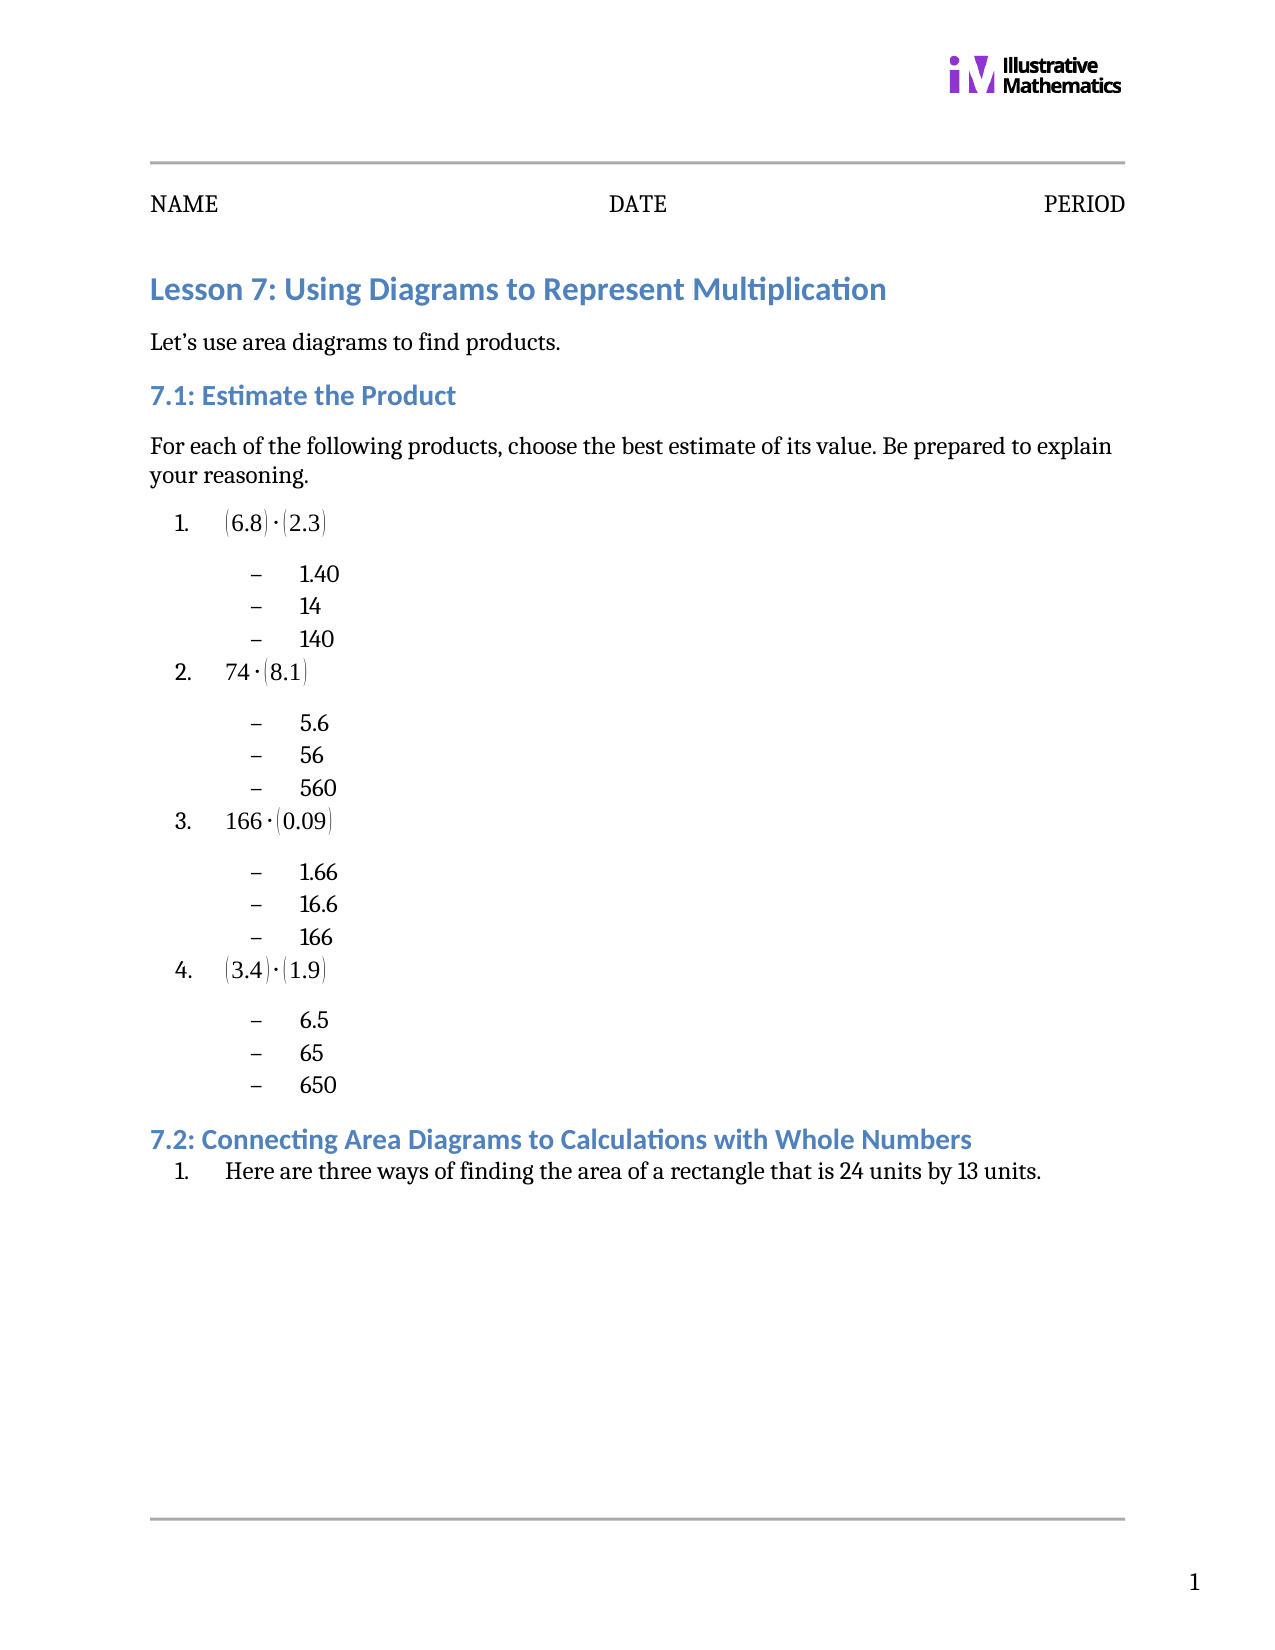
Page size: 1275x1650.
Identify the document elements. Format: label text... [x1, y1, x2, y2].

subtitle Lesson 7: Using Diagrams to Represent Multiplication [150, 268, 1125, 309]
list 166 [250, 922, 1125, 951]
list 1.66 [250, 857, 1125, 886]
list 56 [250, 741, 1125, 770]
list 5.6 [250, 708, 1125, 737]
text For each of the following products, choose the best estimate of its value. Be prepared to explain your reasoning. [150, 432, 1125, 489]
text Let’s use area diagrams to find products. [150, 328, 1125, 357]
list 6.5 [250, 1006, 1125, 1035]
subtitle 7.1: Estimate the Product [150, 377, 1125, 413]
list 1.40 [250, 559, 1125, 588]
list 14 [250, 592, 1125, 621]
list 16.6 [250, 890, 1125, 919]
list 560 [250, 773, 1125, 802]
list 140 [250, 624, 1125, 653]
subtitle 7.2: Connecting Area Diagrams to Calculations with Whole Numbers [150, 1121, 1125, 1157]
list 650 [250, 1071, 1125, 1100]
list 65 [250, 1039, 1125, 1068]
list Here are three ways of finding the area of a rectangle that is 24 units by 13 units. [175, 1157, 1125, 1185]
picture [949, 55, 1121, 93]
